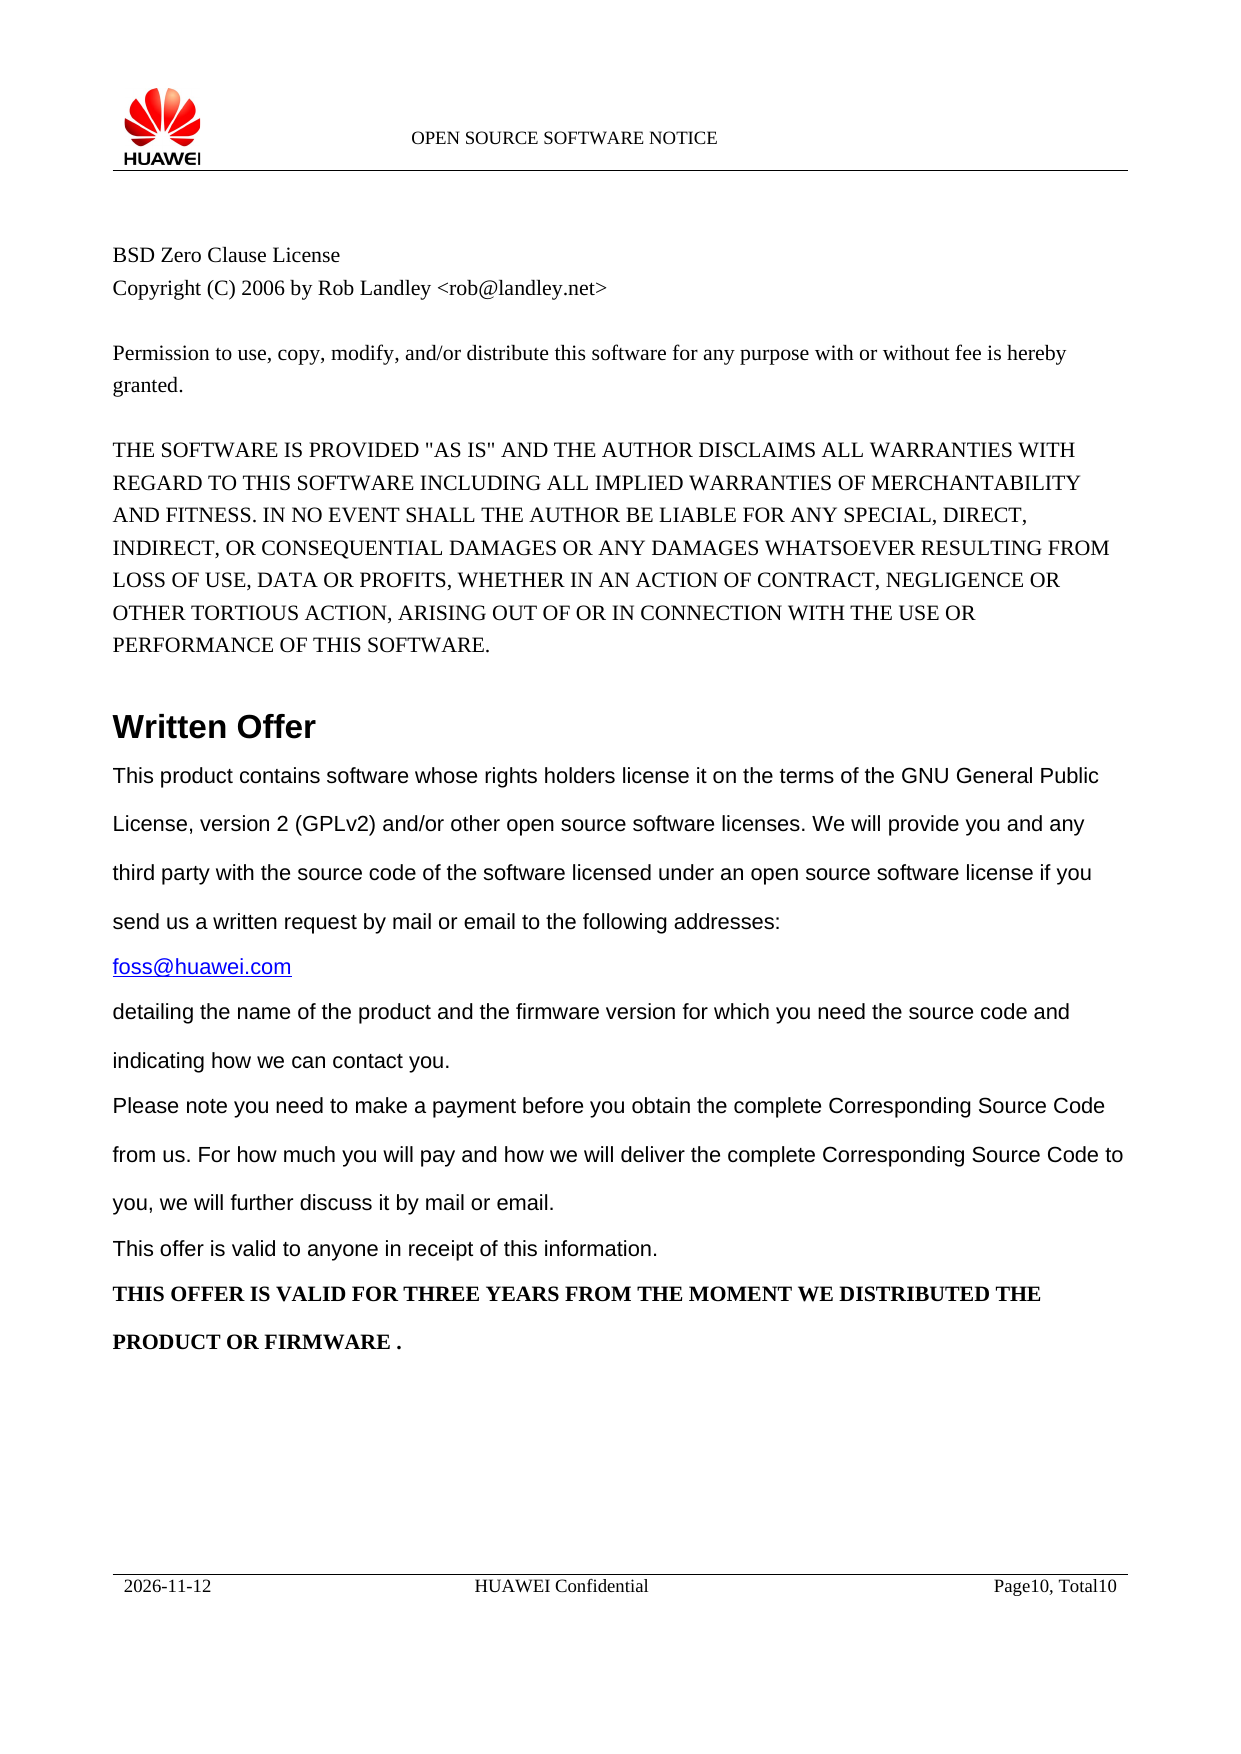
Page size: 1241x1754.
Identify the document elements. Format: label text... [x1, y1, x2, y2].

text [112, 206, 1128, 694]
text Written Offer [112, 694, 1128, 759]
picture [124, 88, 201, 165]
text This product contains software whose rights holders license it on the terms of the GNU General Public License, version 2 (GPLv2) and/or other open source software licenses. We will provide you and any third party with the source code of the software licensed under an open source software license if you send us a written request by mail or email to the following addresses: [112, 759, 1128, 938]
text This offer is valid to anyone in receipt of this information. [112, 1232, 1128, 1264]
text foss@huawei.com [112, 950, 1128, 983]
text This offer is valid for three years from the moment we distributed the product or firmware . [112, 1277, 1128, 1358]
text Please note you need to make a payment before you obtain the complete Corresponding Source Code from us. For how much you will pay and how we will deliver the complete Corresponding Source Code to you, we will further discuss it by mail or email. [112, 1089, 1128, 1219]
text detailing the name of the product and the firmware version for which you need the source code and indicating how we can contact you. [112, 995, 1128, 1077]
